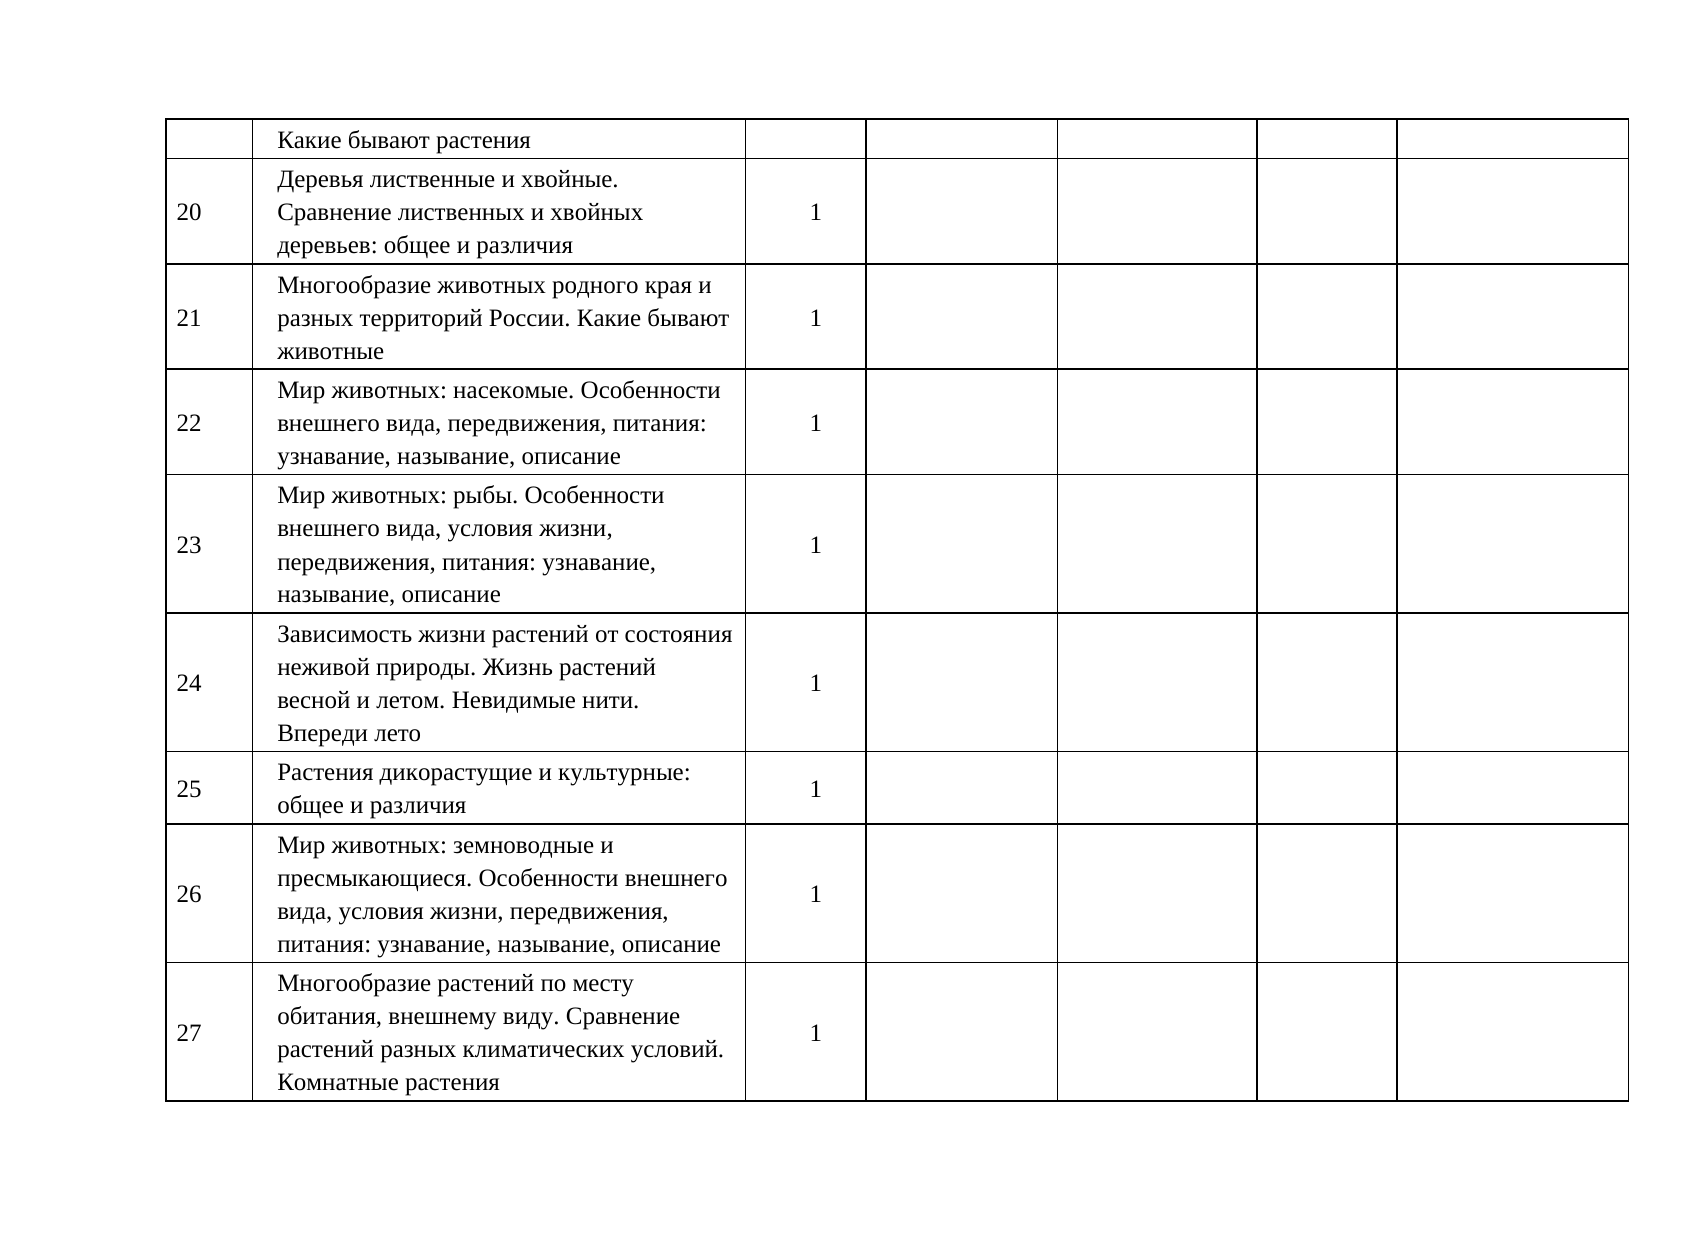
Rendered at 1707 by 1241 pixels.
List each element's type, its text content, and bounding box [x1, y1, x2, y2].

table_cell [1398, 370, 1628, 474]
table_cell [1258, 265, 1396, 368]
table_cell [1058, 963, 1256, 1100]
table_cell [1398, 265, 1628, 368]
table_cell [867, 825, 1057, 961]
table_cell [1058, 752, 1256, 823]
table_cell [1058, 265, 1256, 368]
table_cell 1 [746, 963, 865, 1100]
table_cell 22 [167, 370, 252, 474]
table_cell [867, 159, 1057, 263]
table_cell 21 [167, 265, 252, 368]
table_cell 24 [167, 614, 252, 751]
table_cell Растения дикорастущие и культурные: общее и различия [253, 752, 745, 823]
table_cell [1398, 120, 1628, 157]
table_cell Многообразие растений по месту обитания, внешнему виду. Сравнение растений разных климатических условий. Комнатные растения [253, 963, 745, 1100]
table_cell Мир животных: земноводные и пресмыкающиеся. Особенности внешнего вида, условия жизни, передвижения, питания: узнавание, называние, описание [253, 825, 745, 961]
table_cell [1398, 825, 1628, 961]
table_cell 20 [167, 159, 252, 263]
table_cell [1258, 963, 1396, 1100]
table_cell Многообразие животных родного края и разных территорий России. Какие бывают животные [253, 265, 745, 368]
table_cell [1058, 614, 1256, 751]
table_cell [867, 120, 1057, 157]
table_cell 1 [746, 120, 865, 157]
table_cell 1 [746, 614, 865, 751]
table_cell [1058, 825, 1256, 961]
table_cell Мир животных: насекомые. Особенности внешнего вида, передвижения, питания: узнавание, называние, описание [253, 370, 745, 474]
table_cell [1258, 825, 1396, 961]
table_cell [1258, 370, 1396, 474]
table_cell [1398, 963, 1628, 1100]
table_cell 1 [746, 159, 865, 263]
table_cell [867, 265, 1057, 368]
table_cell Мир животных: рыбы. Особенности внешнего вида, условия жизни, передвижения, питания: узнавание, называние, описание [253, 475, 745, 612]
table_cell [1258, 120, 1396, 157]
table_cell [1258, 475, 1396, 612]
table_cell 1 [746, 265, 865, 368]
table_cell 26 [167, 825, 252, 961]
table_cell [867, 963, 1057, 1100]
table_cell [1058, 370, 1256, 474]
table_cell 23 [167, 475, 252, 612]
table_cell [1398, 752, 1628, 823]
table_cell [867, 614, 1057, 751]
table_cell [1398, 475, 1628, 612]
table_cell 19 [167, 120, 252, 157]
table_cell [253, 120, 745, 157]
table_cell [1058, 159, 1256, 263]
table_cell 27 [167, 963, 252, 1100]
table_cell Зависимость жизни растений от состояния неживой природы. Жизнь растений весной и летом. Невидимые нити. Впереди лето [253, 614, 745, 751]
table_cell [1058, 120, 1256, 157]
table_cell Деревья лиственные и хвойные. Сравнение лиственных и хвойных деревьев: общее и различия [253, 159, 745, 263]
table_cell 1 [746, 752, 865, 823]
table_cell [867, 475, 1057, 612]
table_cell [1258, 614, 1396, 751]
table_cell 1 [746, 370, 865, 474]
table_cell [1398, 159, 1628, 263]
table_cell 25 [167, 752, 252, 823]
table_cell [1398, 614, 1628, 751]
table_cell [1058, 475, 1256, 612]
table_cell 1 [746, 825, 865, 961]
table_cell [1258, 159, 1396, 263]
table_cell 1 [746, 475, 865, 612]
table_cell [867, 370, 1057, 474]
table_cell [867, 752, 1057, 823]
table_cell [1258, 752, 1396, 823]
